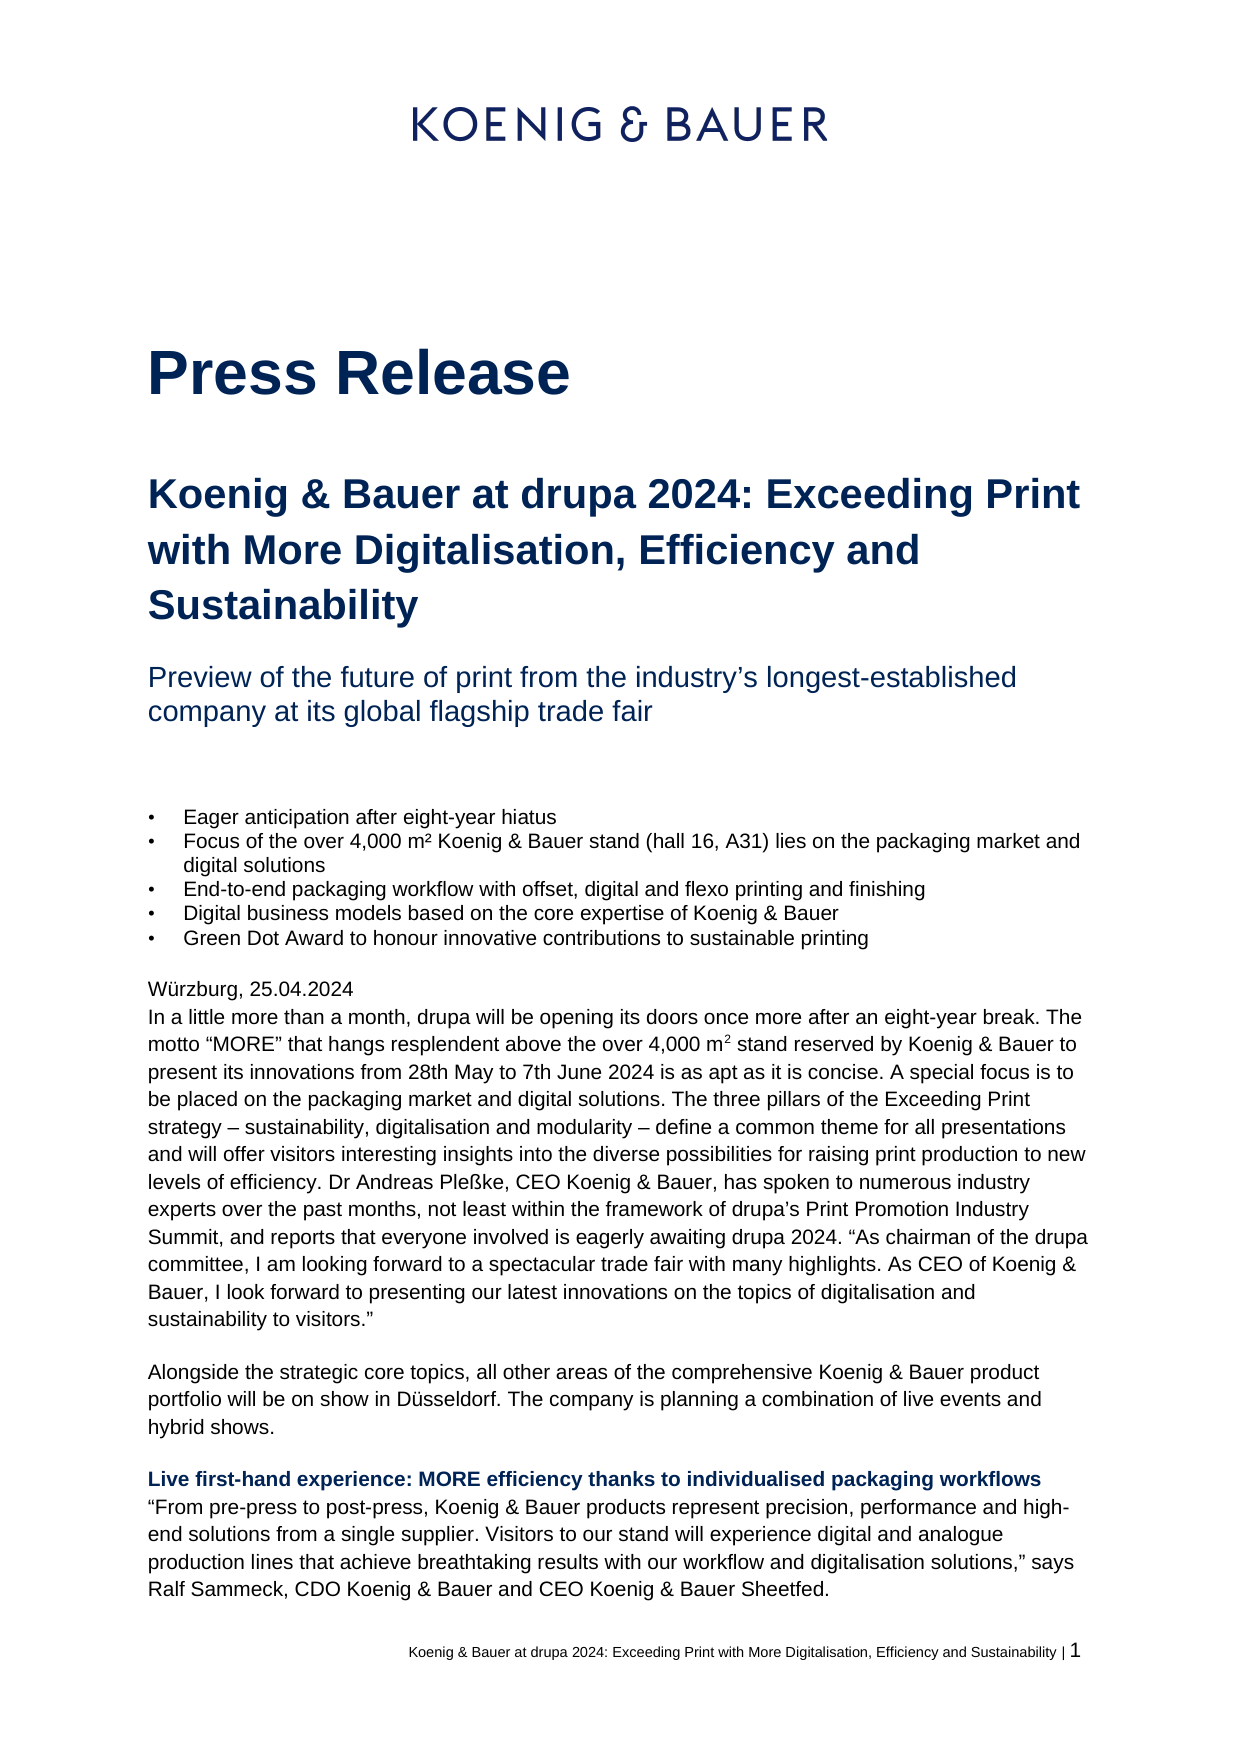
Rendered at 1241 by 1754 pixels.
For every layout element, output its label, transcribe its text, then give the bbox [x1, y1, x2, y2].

title Press Release [148, 336, 1092, 407]
list End-to-end packaging workflow with offset, digital and flexo printing and finishing [148, 877, 1092, 901]
text Würzburg, 25.04.2024 In a little more than a month, drupa will be opening its doors once more after an eight-year break. The motto “MORE” that hangs resplendent above the over 4,000 m2 stand reserved by Koenig & Bauer to present its innovations from 28th May to 7th June 2024 is as apt as it is concise. A special focus is to be placed on the packaging market and digital solutions. The three pillars of the Exceeding Print strategy – sustainability, digitalisation and modularity – define a common theme for all presentations and will offer visitors interesting insights into the diverse possibilities for raising print production to new levels of efficiency. Dr Andreas Pleßke, CEO Koenig & Bauer, has spoken to numerous industry experts over the past months, not least within the framework of drupa’s Print Promotion Industry Summit, and reports that everyone involved is eagerly awaiting drupa 2024. “As chairman of the drupa committee, I am looking forward to a spectacular trade fair with many highlights. As CEO of Koenig & Bauer, I look forward to presenting our latest innovations on the topics of digitalisation and sustainability to visitors.” [148, 949, 1092, 1331]
text Koenig & Bauer at drupa 2024: Exceeding Print with More Digitalisation, Efficiency and Sustainability [148, 470, 1092, 628]
subtitle Live first-hand experience: MORE efficiency thanks to individualised packaging workflows [148, 1467, 1092, 1491]
list Eager anticipation after eight-year hiatus [148, 805, 1092, 829]
list Digital business models based on the core expertise of Koenig & Bauer [148, 901, 1092, 925]
text Alongside the strategic core topics, all other areas of the comprehensive Koenig & Bauer product portfolio will be on show in Düsseldorf. The company is planning a combination of live events and hybrid shows. [148, 1359, 1092, 1438]
text “From pre-press to post-press, Koenig & Bauer products represent precision, performance and high-end solutions from a single supplier. Visitors to our stand will experience digital and analogue production lines that achieve breathtaking results with our workflow and digitalisation solutions,” says Ralf Sammeck, CDO Koenig & Bauer and CEO Koenig & Bauer Sheetfed. [148, 1494, 1092, 1601]
list Focus of the over 4,000 m² Koenig & Bauer stand (hall 16, A31) lies on the packaging market and digital solutions [148, 829, 1092, 877]
list Green Dot Award to honour innovative contributions to sustainable printing [148, 925, 1092, 949]
picture [413, 106, 828, 142]
subtitle Preview of the future of print from the industry’s longest-established company at its global flagship trade fair [148, 660, 1092, 727]
